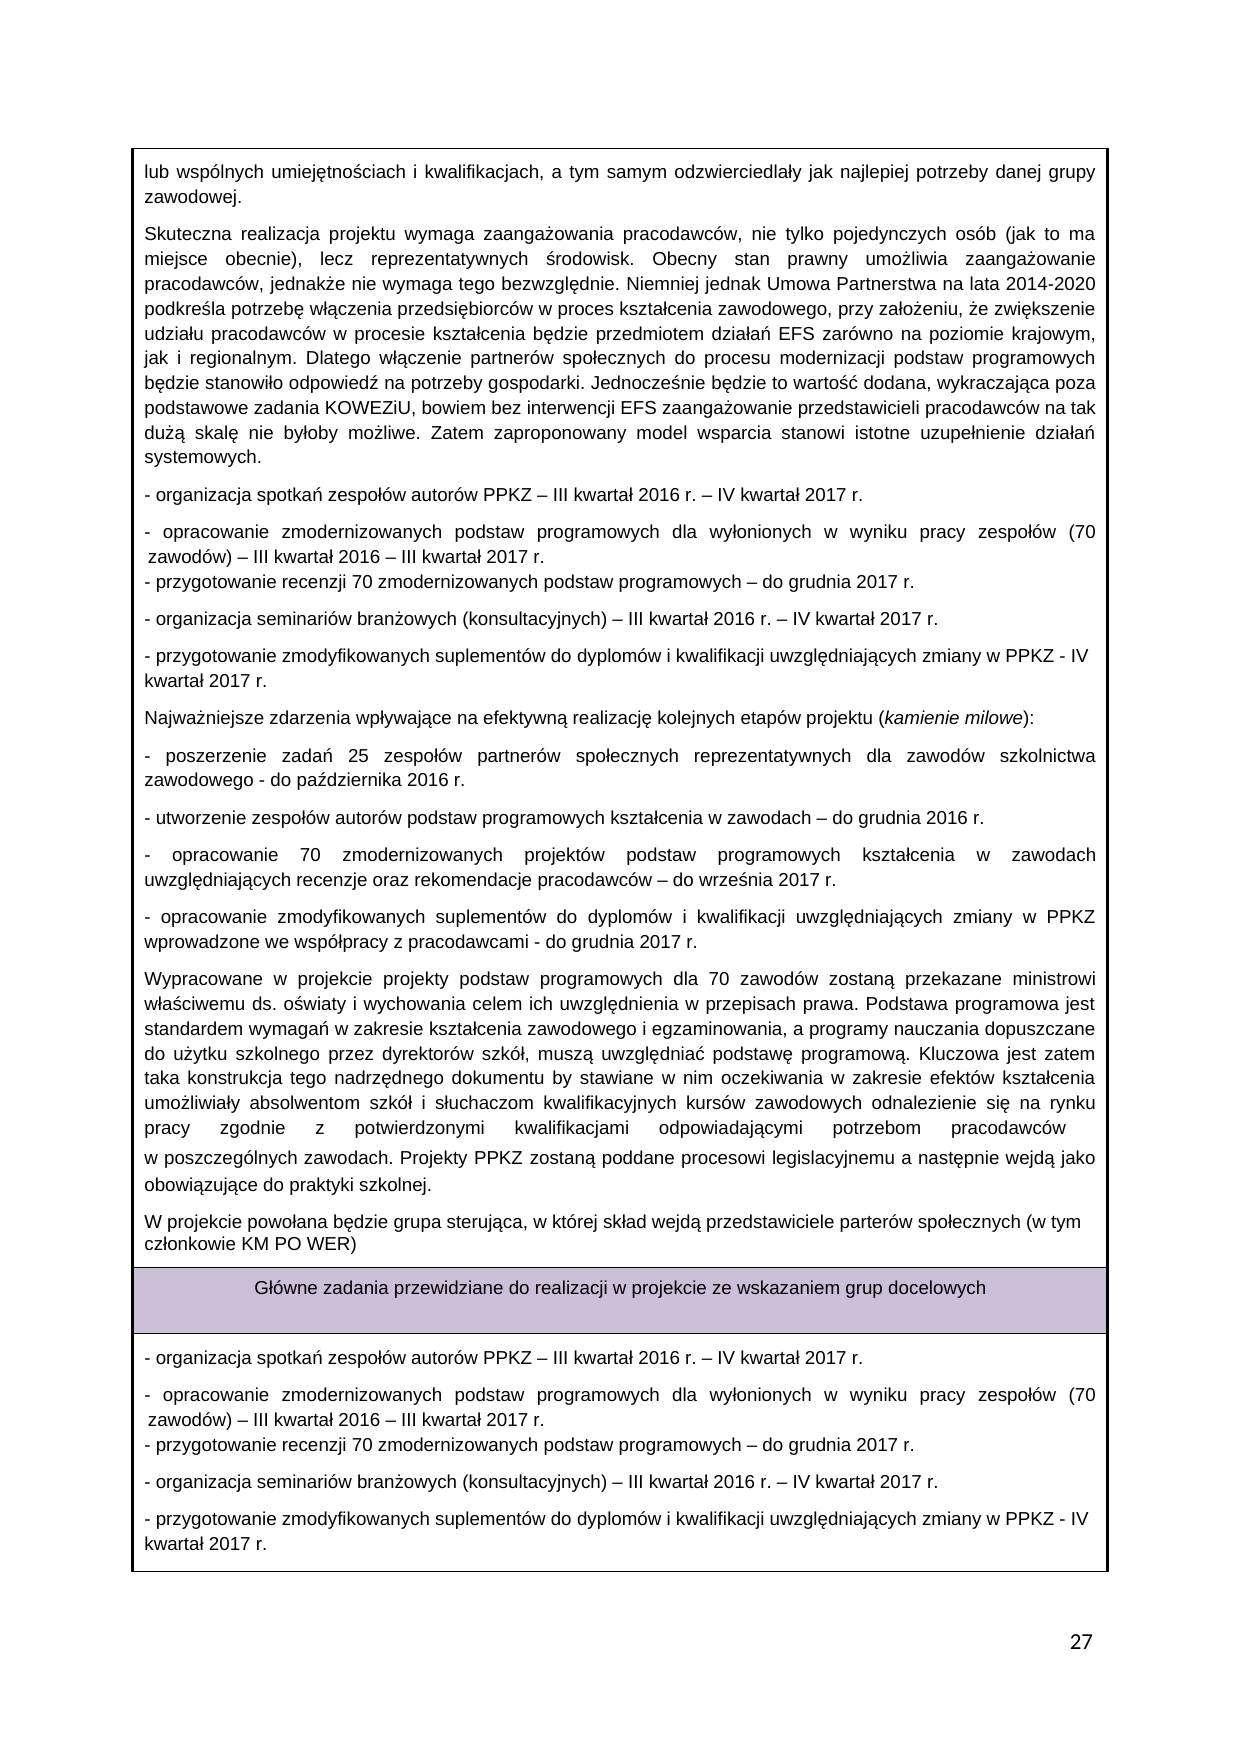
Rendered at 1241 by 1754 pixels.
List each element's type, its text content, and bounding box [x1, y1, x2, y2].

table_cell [134, 149, 1106, 1267]
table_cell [134, 1334, 1106, 1571]
table_cell Główne zadania przewidziane do realizacji w projekcie ze wskazaniem grup docelowych [134, 1268, 1106, 1333]
